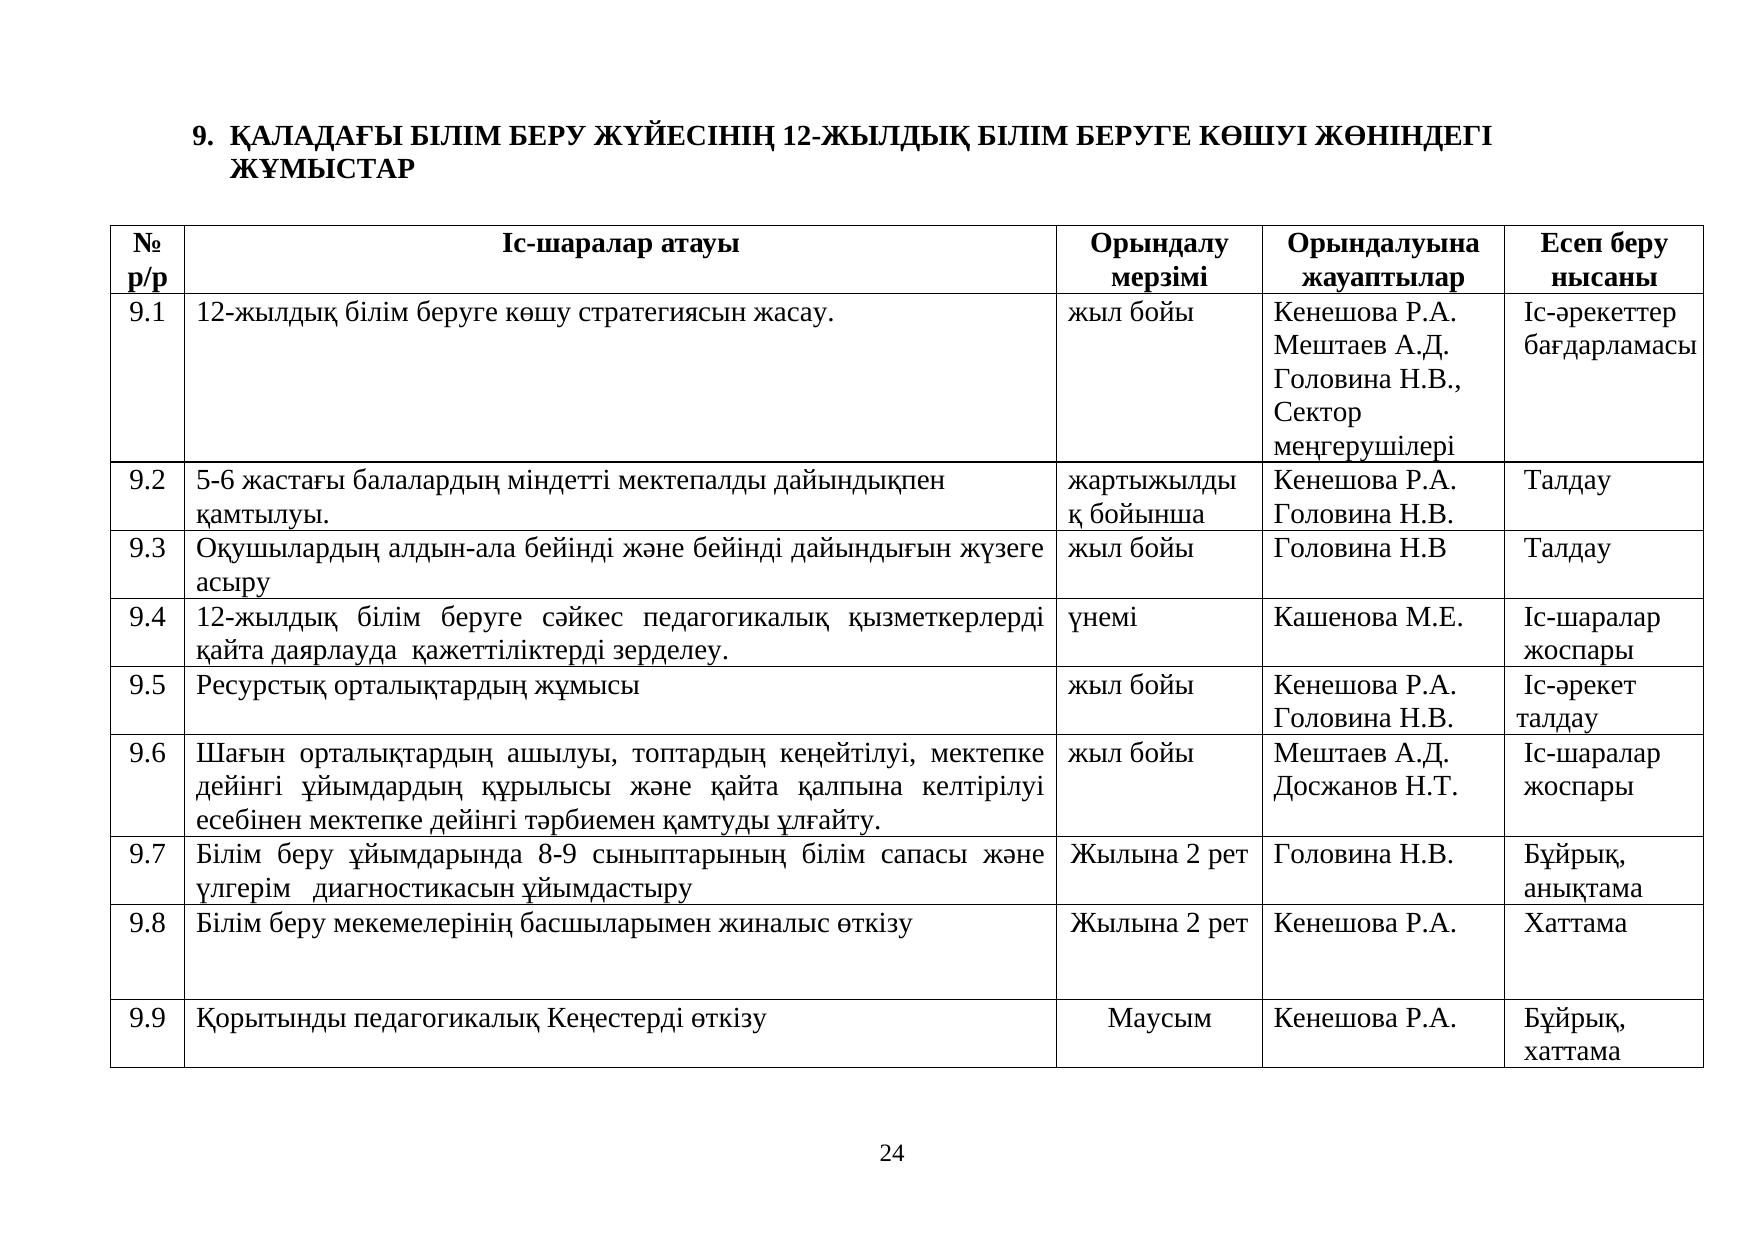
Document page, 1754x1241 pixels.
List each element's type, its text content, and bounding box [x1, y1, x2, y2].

table_cell Хаттама [1505, 905, 1703, 999]
table_cell жыл бойы [1057, 531, 1262, 598]
table_cell 12-жылдық білім беруге сәйкес педагогикалық қызметкерлерді қайта даярлауда қажеттіліктерді зерделеу. [185, 599, 1056, 666]
table_cell Ресурстық орталықтардың жұмысы [185, 667, 1056, 734]
table_cell 9.9 [111, 1000, 184, 1067]
table_cell Кенешова Р.А. [1263, 1000, 1504, 1067]
table_cell Талдау [1505, 531, 1703, 598]
table_cell 9.4 [111, 599, 184, 666]
table_cell Оқушылардың алдын-ала бейінді және бейінді дайындығын жүзеге асыру [185, 531, 1056, 598]
table_cell 9.3 [111, 531, 184, 598]
table_cell Талдау [1505, 463, 1703, 529]
table_cell 9.1 [111, 294, 184, 461]
table_cell Іс-шаралар жоспары [1505, 735, 1703, 836]
table_cell Кашенова М.Е. [1263, 599, 1504, 666]
table_cell үнемі [1057, 599, 1262, 666]
table_cell Маусым [1057, 1000, 1262, 1067]
table_cell Мештаев А.Д. Досжанов Н.Т. [1263, 735, 1504, 836]
table_cell 9.6 [111, 735, 184, 836]
table_header Орындалуына жауаптылар [1263, 226, 1504, 293]
table_cell Кенешова Р.А. Мештаев А.Д. Головина Н.В., Сектор меңгерушілері [1263, 294, 1504, 461]
table_header № р/р [111, 226, 184, 293]
table_cell жыл бойы [1057, 294, 1262, 461]
table_cell Білім беру ұйымдарында 8-9 сыныптарының білім сапасы және үлгерім диагностикасын ұйымдастыру [185, 837, 1056, 904]
table_cell 9.5 [111, 667, 184, 734]
table_cell 9.7 [111, 837, 184, 904]
table_header Іс-шаралар атауы [185, 226, 1056, 293]
table_cell жыл бойы [1057, 667, 1262, 734]
table_cell Жылына 2 рет [1057, 905, 1262, 999]
table_cell Головина Н.В. [1263, 837, 1504, 904]
table_cell Кенешова Р.А. Головина Н.В. [1263, 463, 1504, 529]
table_cell жартыжылдық бойынша [1057, 463, 1262, 529]
table_header Есеп беру нысаны [1505, 226, 1703, 293]
table_cell Шағын орталықтардың ашылуы, топтардың кеңейтілуі, мектепке дейінгі ұйымдардың құрылысы және қайта қалпына келтірілуі есебінен мектепке дейінгі тәрбиемен қамтуды ұлғайту. [185, 735, 1056, 836]
table_cell Бұйрық, анықтама [1505, 837, 1703, 904]
table_cell Бұйрық, хаттама [1505, 1000, 1703, 1067]
table_cell Іс-әрекеттер бағдарламасы [1505, 294, 1703, 461]
table_cell Жылына 2 рет [1057, 837, 1262, 904]
table_cell Кенешова Р.А. [1263, 905, 1504, 999]
subtitle қаладағы білім беру жүйесінің 12-жылдық білім беруге көшуі жөніндегі жұмыстар [192, 118, 1636, 185]
table_cell Іс-әрекет талдау [1505, 667, 1703, 734]
table_cell Білім беру мекемелерінің басшыларымен жиналыс өткізу [185, 905, 1056, 999]
table_header Орындалу мерзімі [1057, 226, 1262, 293]
table_cell 5-6 жастағы балалардың міндетті мектепалды дайындықпен қамтылуы. [185, 463, 1056, 529]
table_cell Іс-шаралар жоспары [1505, 599, 1703, 666]
table_cell Головина Н.В [1263, 531, 1504, 598]
table_cell Қорытынды педагогикалық Кеңестерді өткізу [185, 1000, 1056, 1067]
table_cell 9.8 [111, 905, 184, 999]
table_cell 9.2 [111, 463, 184, 529]
table_cell 12-жылдық білім беруге көшу стратегиясын жасау. [185, 294, 1056, 461]
table_cell жыл бойы [1057, 735, 1262, 836]
table_cell Кенешова Р.А. Головина Н.В. [1263, 667, 1504, 734]
